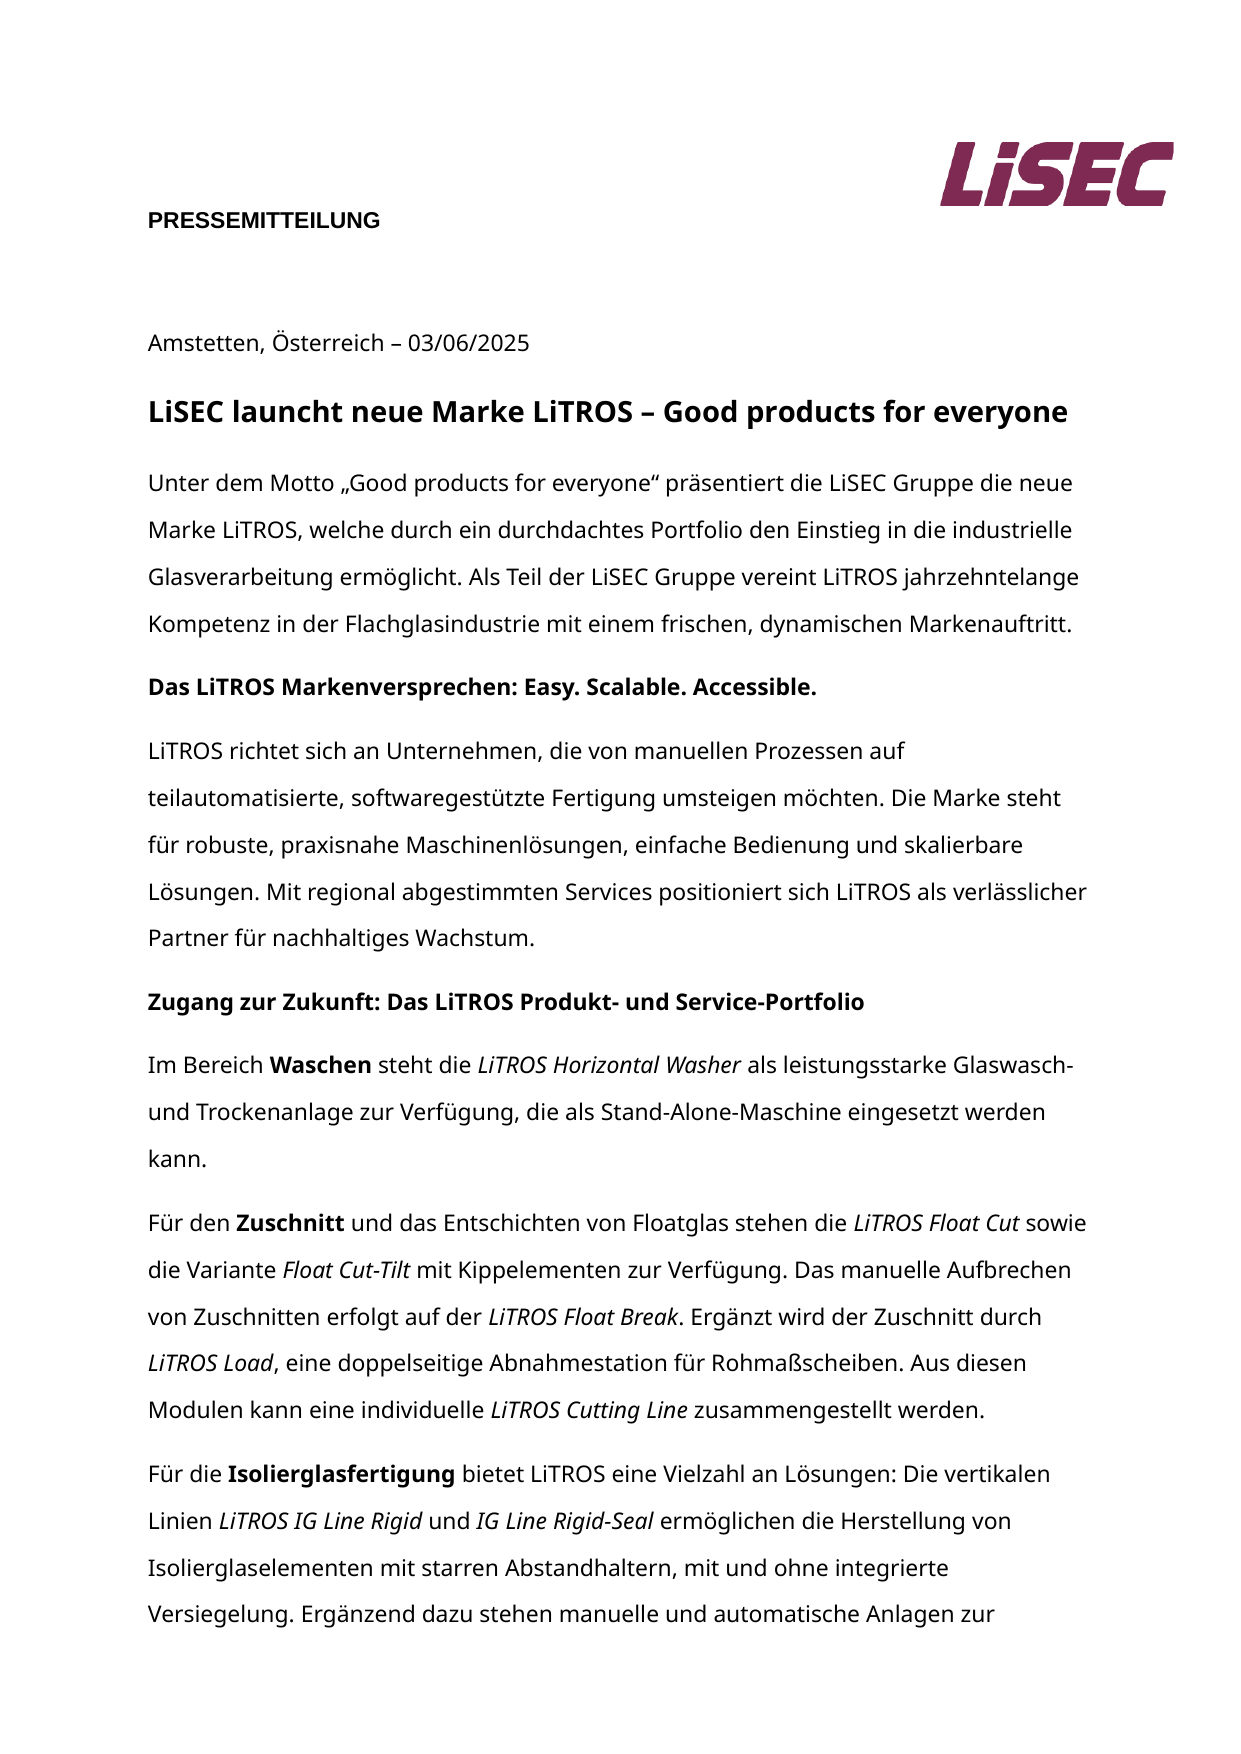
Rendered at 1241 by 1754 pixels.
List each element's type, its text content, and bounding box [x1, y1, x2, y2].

text Für den Zuschnitt und das Entschichten von Floatglas stehen die LiTROS Float Cut sowie die Variante Float Cut-Tilt mit Kippelementen zur Verfügung. Das manuelle Aufbrechen von Zuschnitten erfolgt auf der LiTROS Float Break. Ergänzt wird der Zuschnitt durch LiTROS Load, eine doppelseitige Abnahmestation für Rohmaßscheiben. Aus diesen Modulen kann eine individuelle LiTROS Cutting Line zusammengestellt werden. [148, 1207, 1093, 1425]
text Unter dem Motto „Good products for everyone“ präsentiert die LiSEC Gruppe die neue Marke LiTROS, welche durch ein durchdachtes Portfolio den Einstieg in die industrielle Glasverarbeitung ermöglicht. Als Teil der LiSEC Gruppe vereint LiTROS jahrzehntelange Kompetenz in der Flachglasindustrie mit einem frischen, dynamischen Markenauftritt. [148, 467, 1093, 639]
text LiTROS richtet sich an Unternehmen, die von manuellen Prozessen auf teilautomatisierte, softwaregestützte Fertigung umsteigen möchten. Die Marke steht für robuste, praxisnahe Maschinenlösungen, einfache Bedienung und skalierbare Lösungen. Mit regional abgestimmten Services positioniert sich LiTROS als verlässlicher Partner für nachhaltiges Wachstum. [148, 735, 1093, 953]
text Im Bereich Waschen steht die LiTROS Horizontal Washer als leistungsstarke Glaswasch- und Trockenanlage zur Verfügung, die als Stand-Alone-Maschine eingesetzt werden kann. [148, 1049, 1093, 1174]
text LiSEC launcht neue Marke LiTROS – Good products for everyone [148, 391, 1093, 431]
text Zugang zur Zukunft: Das LiTROS Produkt- und Service-Portfolio [148, 986, 1093, 1017]
text Amstetten, Österreich – 03/06/2025 [148, 327, 1093, 359]
picture [939, 142, 1173, 205]
text Das LiTROS Markenversprechen: Easy. Scalable. Accessible. [148, 671, 1093, 702]
